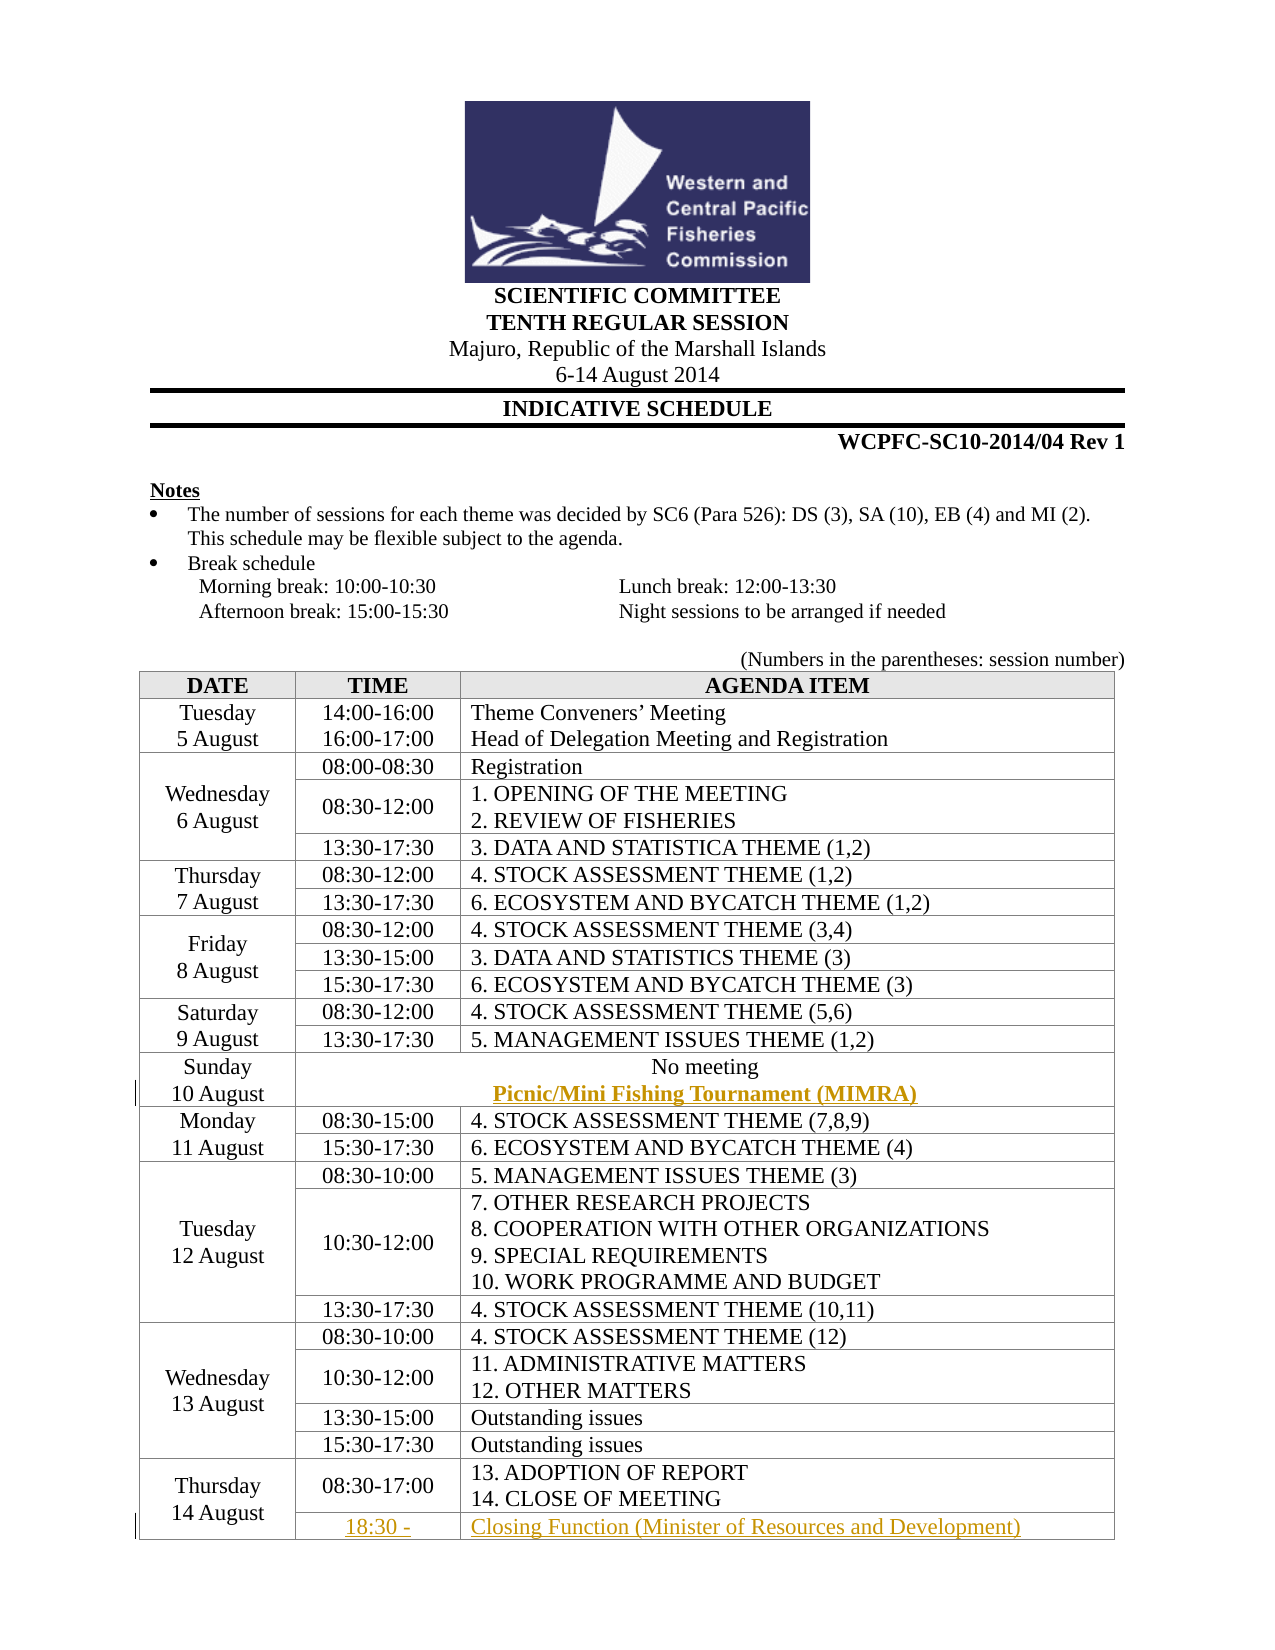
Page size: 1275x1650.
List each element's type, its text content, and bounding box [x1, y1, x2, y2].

table_cell Sunday 10 August [140, 1053, 295, 1106]
table_header Lunch break: 12:00-13:30 [607, 575, 1027, 598]
table_cell 08:30-12:00 [296, 780, 460, 833]
table_cell 3. DATA AND STATISTICS THEME (3) [461, 944, 1114, 970]
table_cell 4. STOCK ASSESSMENT THEME (3,4) [461, 916, 1114, 943]
table_cell Thursday 14 August [140, 1459, 295, 1539]
table_cell 5. MANAGEMENT ISSUES THEME (3) [461, 1162, 1114, 1188]
table_cell 15:30-17:30 [296, 1432, 460, 1458]
table_cell Outstanding issues [461, 1404, 1114, 1431]
table_cell 6. ECOSYSTEM AND BYCATCH THEME (1,2) [461, 889, 1114, 915]
table_cell 08:30-12:00 [296, 916, 460, 943]
table_cell Afternoon break: 15:00-15:30 [188, 599, 607, 623]
table_cell 08:30-15:00 [296, 1107, 460, 1133]
table_cell 08:30-12:00 [296, 861, 460, 888]
text Notes [150, 478, 1125, 502]
table_cell 4. STOCK ASSESSMENT THEME (5,6) [461, 999, 1114, 1025]
table_cell 10:30-12:00 [296, 1189, 460, 1294]
table_header DATE [140, 672, 295, 698]
table_cell 13:30-17:30 [296, 1026, 460, 1052]
table_cell 10:30-12:00 [296, 1350, 460, 1403]
table_cell 14:00-16:00 16:00-17:00 [296, 699, 460, 752]
table_cell Registration [461, 753, 1114, 779]
table_cell [296, 1513, 460, 1539]
table_cell 6. ECOSYSTEM AND BYCATCH THEME (4) [461, 1134, 1114, 1161]
table_cell 6. ECOSYSTEM AND BYCATCH THEME (3) [461, 971, 1114, 997]
table_cell [461, 1513, 1114, 1539]
table_cell Wednesday 13 August [140, 1323, 295, 1458]
table_cell Thursday 7 August [140, 861, 295, 915]
table_header AGENDA ITEM [461, 672, 1114, 698]
table_cell 11. ADMINISTRATIVE MATTERS 12. OTHER MATTERS [461, 1350, 1114, 1403]
text Majuro, Republic of the Marshall Islands [150, 335, 1125, 362]
table_cell 4. STOCK ASSESSMENT THEME (12) [461, 1323, 1114, 1349]
table_cell 13:30-17:30 [296, 834, 460, 860]
picture [464, 101, 811, 283]
table_header Morning break: 10:00-10:30 [188, 575, 607, 598]
table_cell 13:30-17:30 [296, 1296, 460, 1322]
table_cell Theme Conveners’ Meeting Head of Delegation Meeting and Registration [461, 699, 1114, 752]
table_cell 4. STOCK ASSESSMENT THEME (7,8,9) [461, 1107, 1114, 1133]
text WCPFC-SC10-2014/04 Rev 1 [150, 428, 1125, 454]
table_cell 13:30-15:00 [296, 944, 460, 970]
table_header TIME [296, 672, 460, 698]
table_cell 13. ADOPTION OF REPORT 14. CLOSE OF MEETING [461, 1459, 1114, 1512]
table_cell Tuesday 5 August [140, 699, 295, 752]
table_cell Saturday 9 August [140, 999, 295, 1052]
text INDICATIVE SCHEDULE [150, 393, 1125, 423]
table_cell 4. STOCK ASSESSMENT THEME (10,11) [461, 1296, 1114, 1322]
text (Numbers in the parentheses: session number) [233, 647, 1125, 671]
table_cell Wednesday 6 August [140, 753, 295, 860]
table_cell Outstanding issues [461, 1432, 1114, 1458]
list Break schedule [150, 550, 1125, 574]
table_cell 15:30-17:30 [296, 1134, 460, 1161]
table_cell Night sessions to be arranged if needed [607, 599, 1027, 623]
table_cell 13:30-17:30 [296, 889, 460, 915]
table_cell Monday 11 August [140, 1107, 295, 1161]
table_cell Tuesday 12 August [140, 1162, 295, 1322]
table_cell 5. MANAGEMENT ISSUES THEME (1,2) [461, 1026, 1114, 1052]
table_cell 08:30-10:00 [296, 1323, 460, 1349]
table_cell 08:30-12:00 [296, 999, 460, 1025]
table_cell 13:30-15:00 [296, 1404, 460, 1431]
table_cell 15:30-17:30 [296, 971, 460, 997]
table_cell 08:30-10:00 [296, 1162, 460, 1188]
table_cell 08:30-17:00 [296, 1459, 460, 1512]
table_cell 7. OTHER RESEARCH PROJECTS 8. COOPERATION WITH OTHER ORGANIZATIONS 9. SPECIAL REQUIREMENTS 10. WORK PROGRAMME AND BUDGET [461, 1189, 1114, 1294]
text TENTH REGULAR SESSION [150, 309, 1125, 335]
list The number of sessions for each theme was decided by SC6 (Para 526): DS (3), SA (10), EB (4) and MI (2). This schedule may be flexible subject to the agenda. [150, 502, 1125, 550]
text SCIENTIFIC COMMITTEE [150, 282, 1125, 309]
table_cell 1. OPENING OF THE MEETING 2. REVIEW OF FISHERIES [461, 780, 1114, 833]
table_cell 3. DATA AND STATISTICA THEME (1,2) [461, 834, 1114, 860]
table_cell Friday 8 August [140, 916, 295, 997]
text 6-14 August 2014 [150, 362, 1125, 388]
table_cell No meeting [296, 1053, 1114, 1106]
table_cell 4. STOCK ASSESSMENT THEME (1,2) [461, 861, 1114, 888]
table_cell 08:00-08:30 [296, 753, 460, 779]
